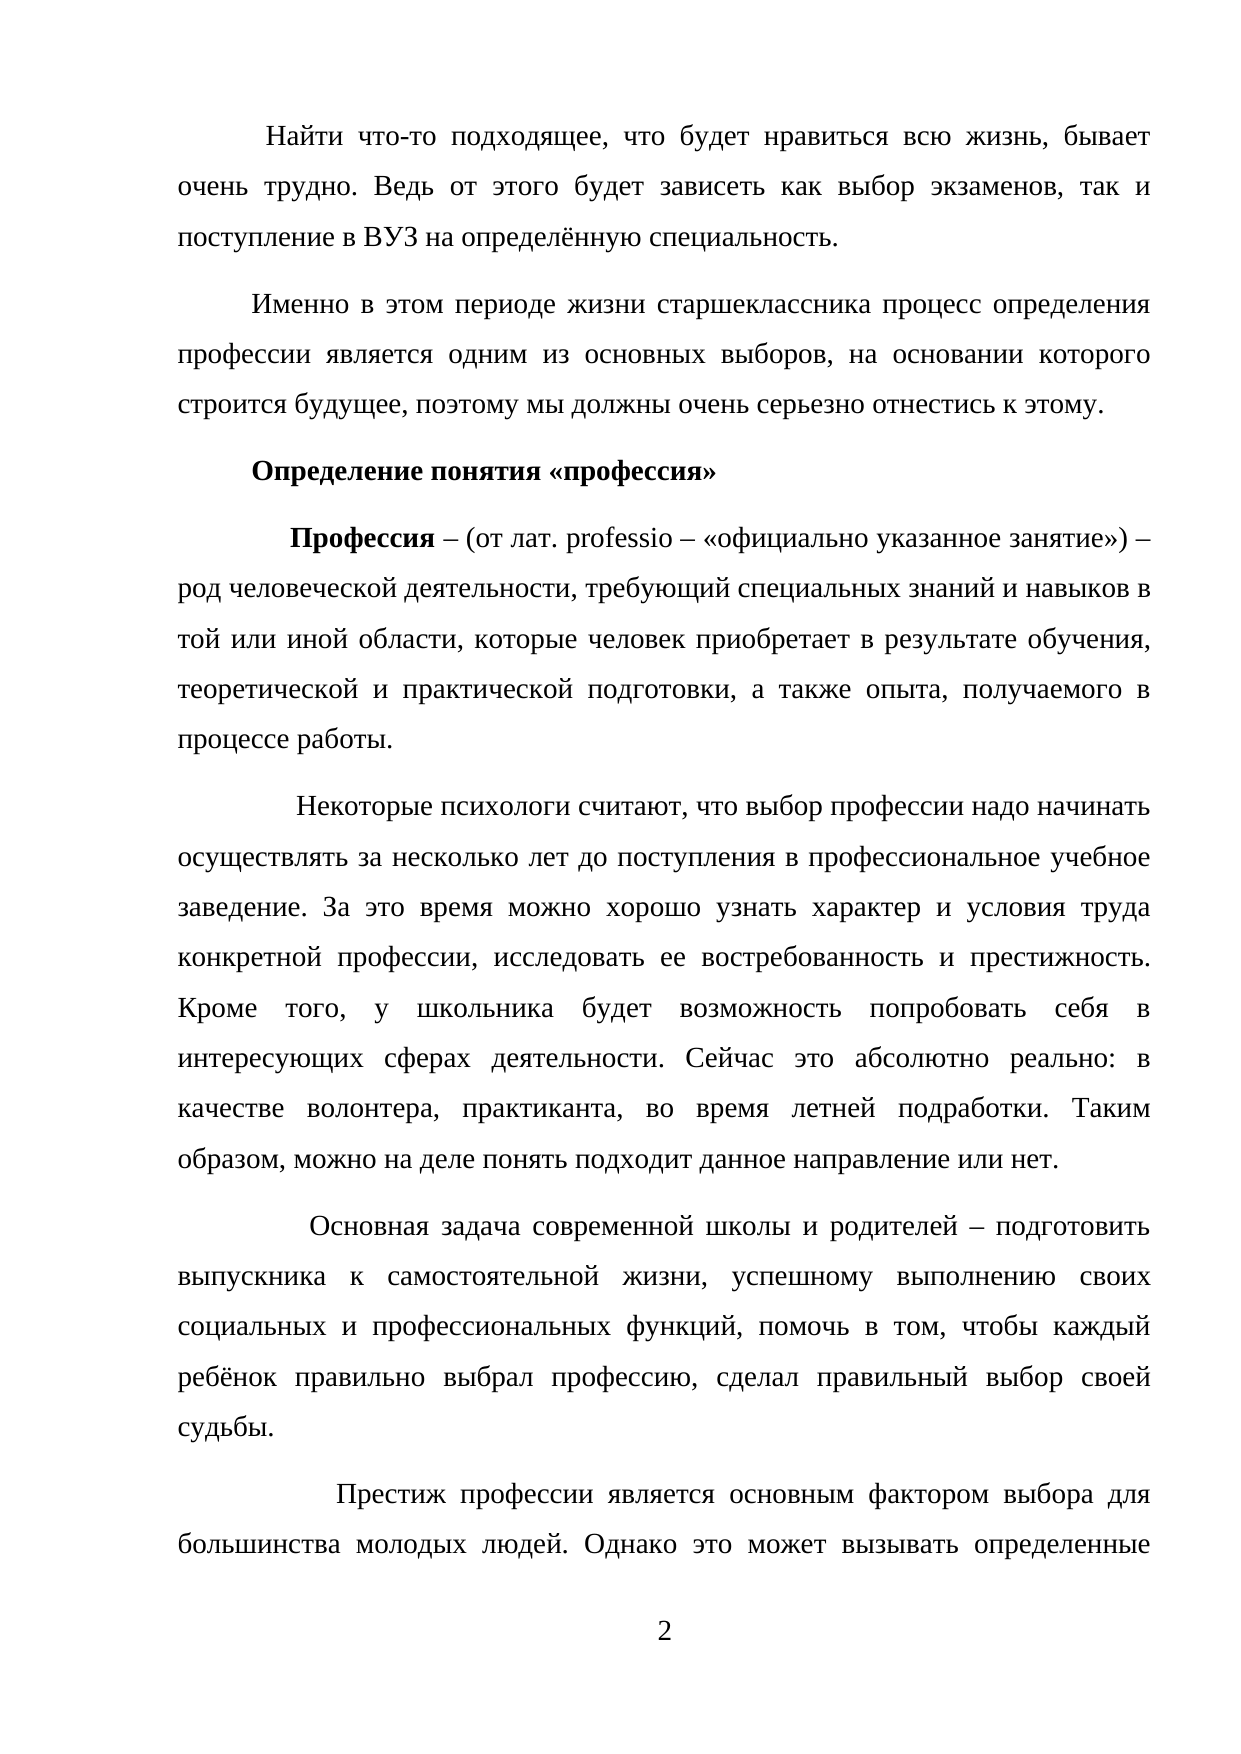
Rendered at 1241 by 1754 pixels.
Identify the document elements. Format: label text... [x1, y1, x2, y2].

text Основная задача современной школы и родителей – подготовить выпускника к самостоятельной жизни, успешному выполнению своих социальных и профессиональных функций, помочь в том, чтобы каждый ребёнок правильно выбрал профессию, сделал правильный выбор своей судьбы. [177, 1208, 1152, 1442]
text Некоторые психологи считают, что выбор профессии надо начинать осуществлять за несколько лет до поступления в профессиональное учебное заведение. За это время можно хорошо узнать характер и условия труда конкретной профессии, исследовать ее востребованность и престижность. Кроме того, у школьника будет возможность попробовать себя в интересующих сферах деятельности. Сейчас это абсолютно реально: в качестве волонтера, практиканта, во время летней подработки. Таким образом, можно на деле понять подходит данное направление или нет. [177, 788, 1152, 1174]
text Профессия – (от лат. professio – «официально указанное занятие») – род человеческой деятельности, требующий специальных знаний и навыков в той или иной области, которые человек приобретает в результате обучения, теоретической и практической подготовки, а также опыта, получаемого в процессе работы. [177, 520, 1152, 755]
text Определение понятия «профессия» [177, 453, 1152, 487]
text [177, 1476, 1152, 1560]
text Найти что-то подходящее, что будет нравиться всю жизнь, бывает очень трудно. Ведь от этого будет зависеть как выбор экзаменов, так и поступление в ВУЗ на определённую специальность. [177, 118, 1152, 252]
text Именно в этом периоде жизни старшеклассника процесс определения профессии является одним из основных выборов, на основании которого строится будущее, поэтому мы должны очень серьезно отнестись к этому. [177, 286, 1152, 420]
